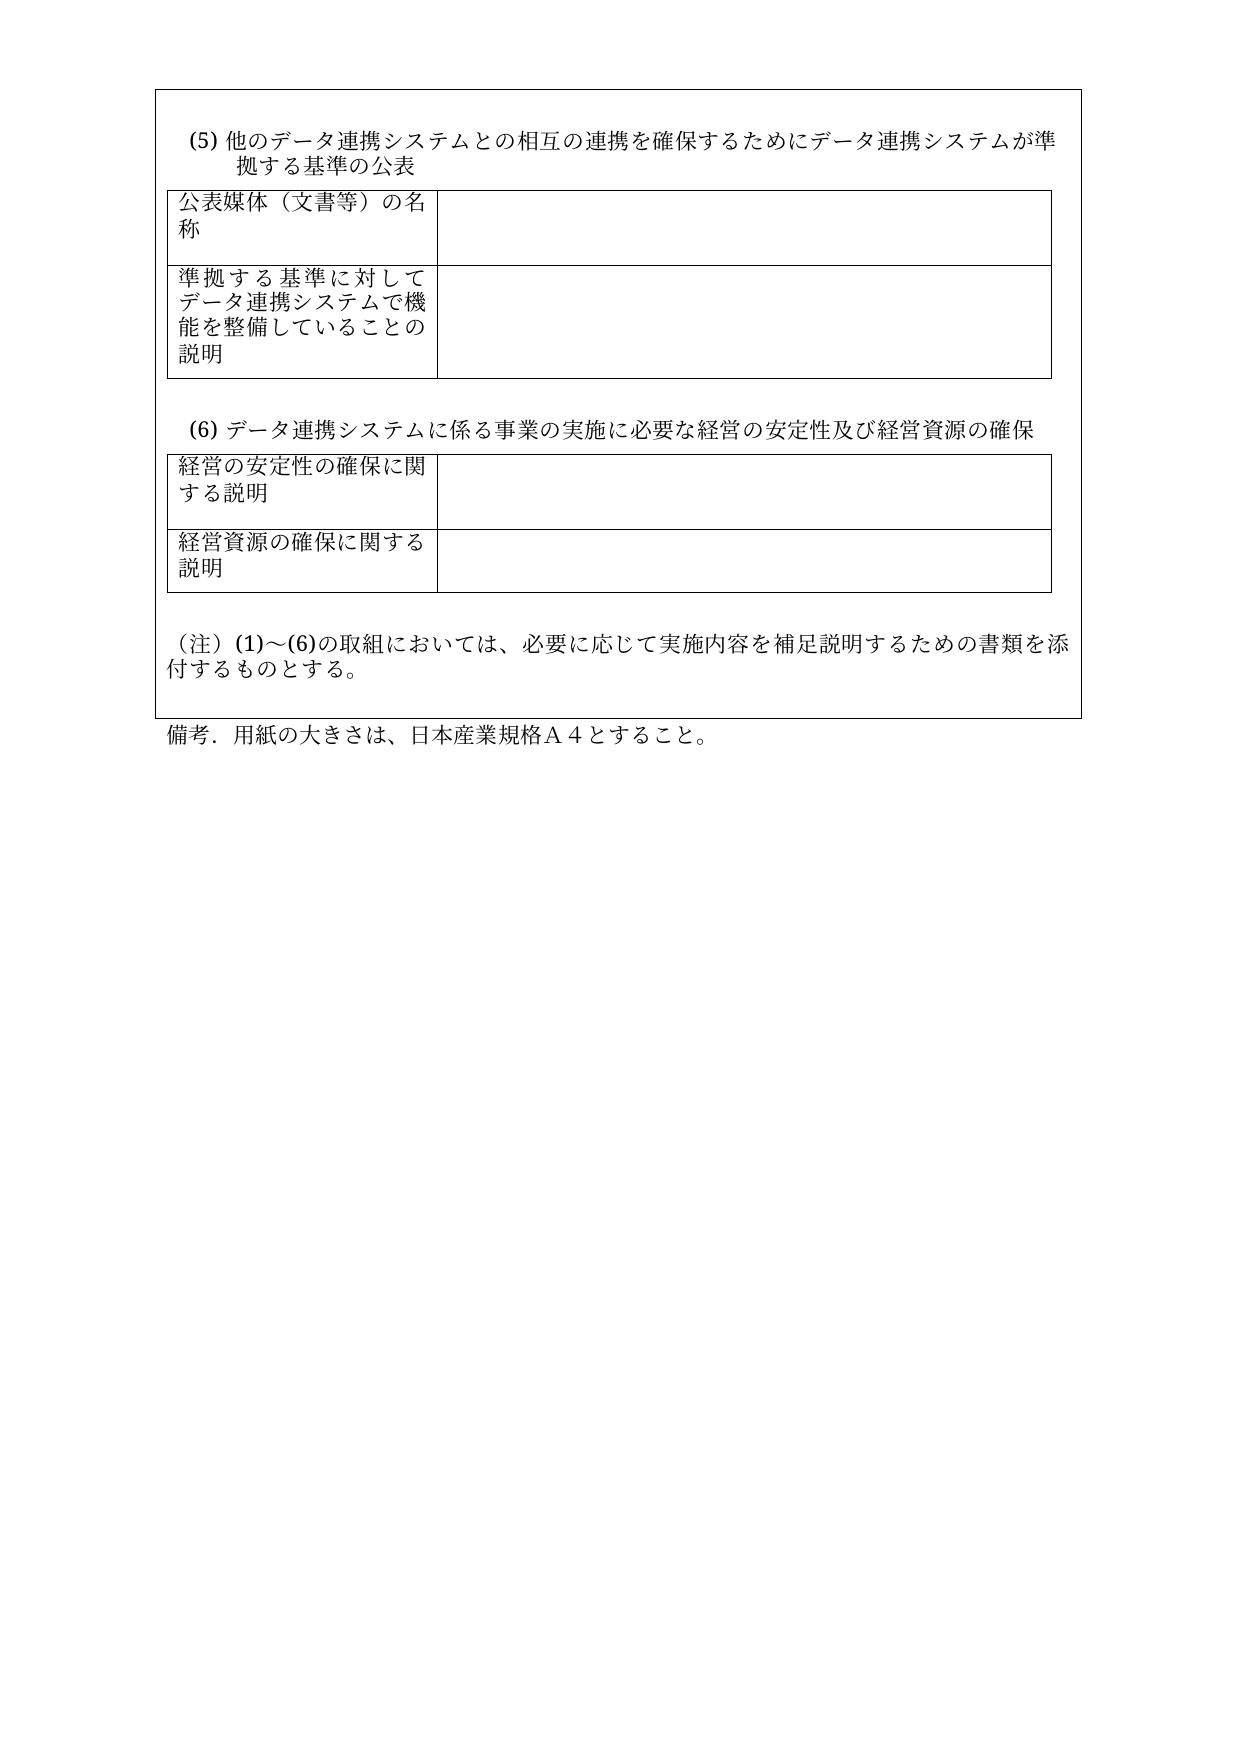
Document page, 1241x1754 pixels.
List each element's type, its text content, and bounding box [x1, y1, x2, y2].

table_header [156, 90, 1081, 717]
text 備考．用紙の大きさは、日本産業規格Ａ４とすること。 [167, 719, 1070, 750]
